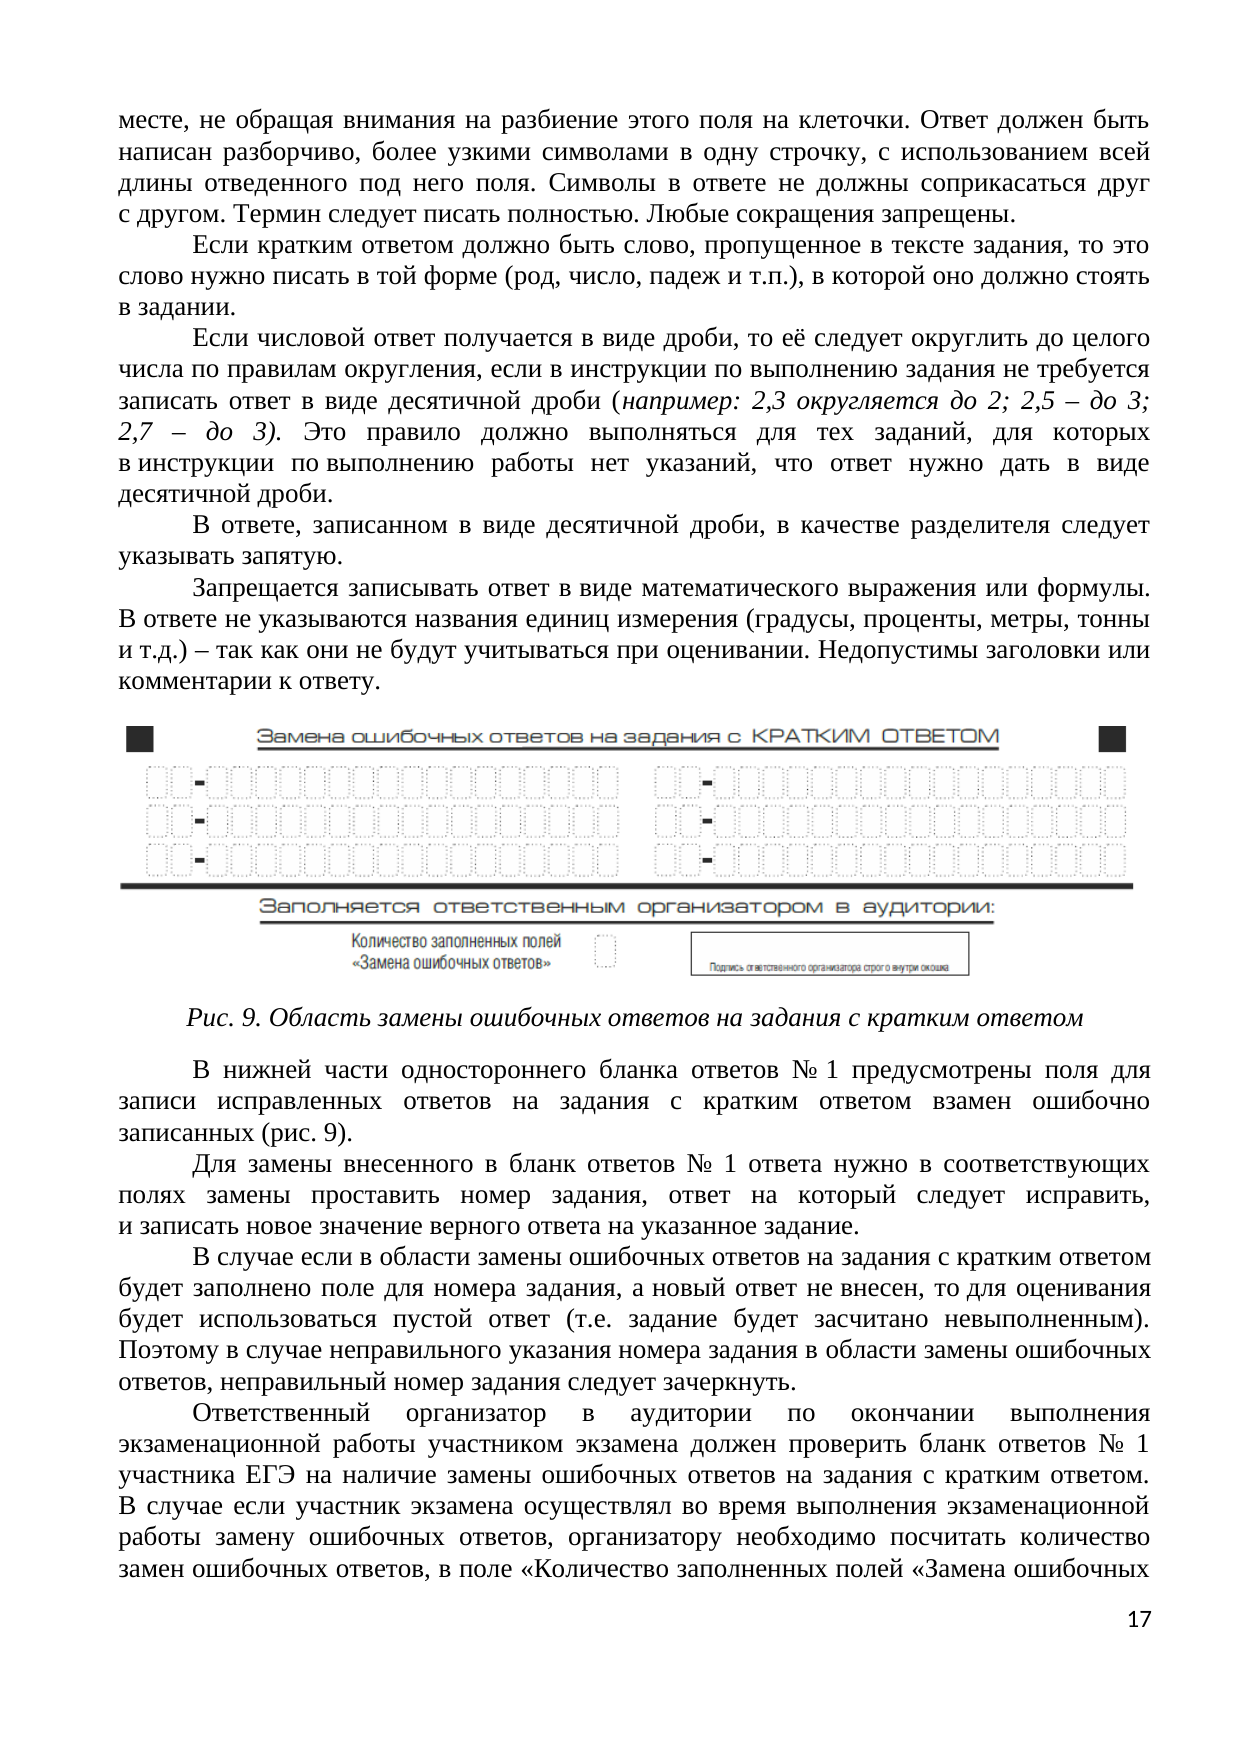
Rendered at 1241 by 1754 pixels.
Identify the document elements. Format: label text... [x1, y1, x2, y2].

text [118, 103, 1152, 228]
text В нижней части одностороннего бланка ответов № 1 предусмотрены поля для записи исправленных ответов на задания с кратким ответом взамен ошибочно записанных (рис. 9). [118, 1053, 1152, 1147]
text Для замены внесенного в бланк ответов № 1 ответа нужно в соответствующих полях замены проставить номер задания, ответ на который следует исправить, и записать новое значение верного ответа на указанное задание. [118, 1147, 1152, 1240]
picture [118, 726, 1151, 1002]
text Рис. 9. Область замены ошибочных ответов на задания с кратким ответом [118, 1001, 1152, 1032]
text В ответе, записанном в виде десятичной дроби, в качестве разделителя следует указывать запятую. [118, 508, 1152, 571]
text В случае если в области замены ошибочных ответов на задания с кратким ответом будет заполнено поле для номера задания, а новый ответ не внесен, то для оценивания будет использоваться пустой ответ (т.е. задание будет засчитано невыполненным). Поэтому в случае неправильного указания номера задания в области замены ошибочных ответов, неправильный номер задания следует зачеркнуть. [118, 1240, 1152, 1396]
text Если кратким ответом должно быть слово, пропущенное в тексте задания, то это слово нужно писать в той форме (род, число, падеж и т.п.), в которой оно должно стоять в задании. [118, 228, 1152, 321]
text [118, 1396, 1152, 1583]
text Запрещается записывать ответ в виде математического выражения или формулы. В ответе не указываются названия единиц измерения (градусы, проценты, метры, тонны и т.д.) – так как они не будут учитываться при оценивании. Недопустимы заголовки или комментарии к ответу. [118, 571, 1152, 695]
text Если числовой ответ получается в виде дроби, то её следует округлить до целого числа по правилам округления, если в инструкции по выполнению задания не требуется записать ответ в виде десятичной дроби (например: 2,3 округляется до 2; 2,5 – до 3; 2,7 – до 3). Это правило должно выполняться для тех заданий, для которых в инструкции по выполнению работы нет указаний, что ответ нужно дать в виде десятичной дроби. [118, 321, 1152, 508]
